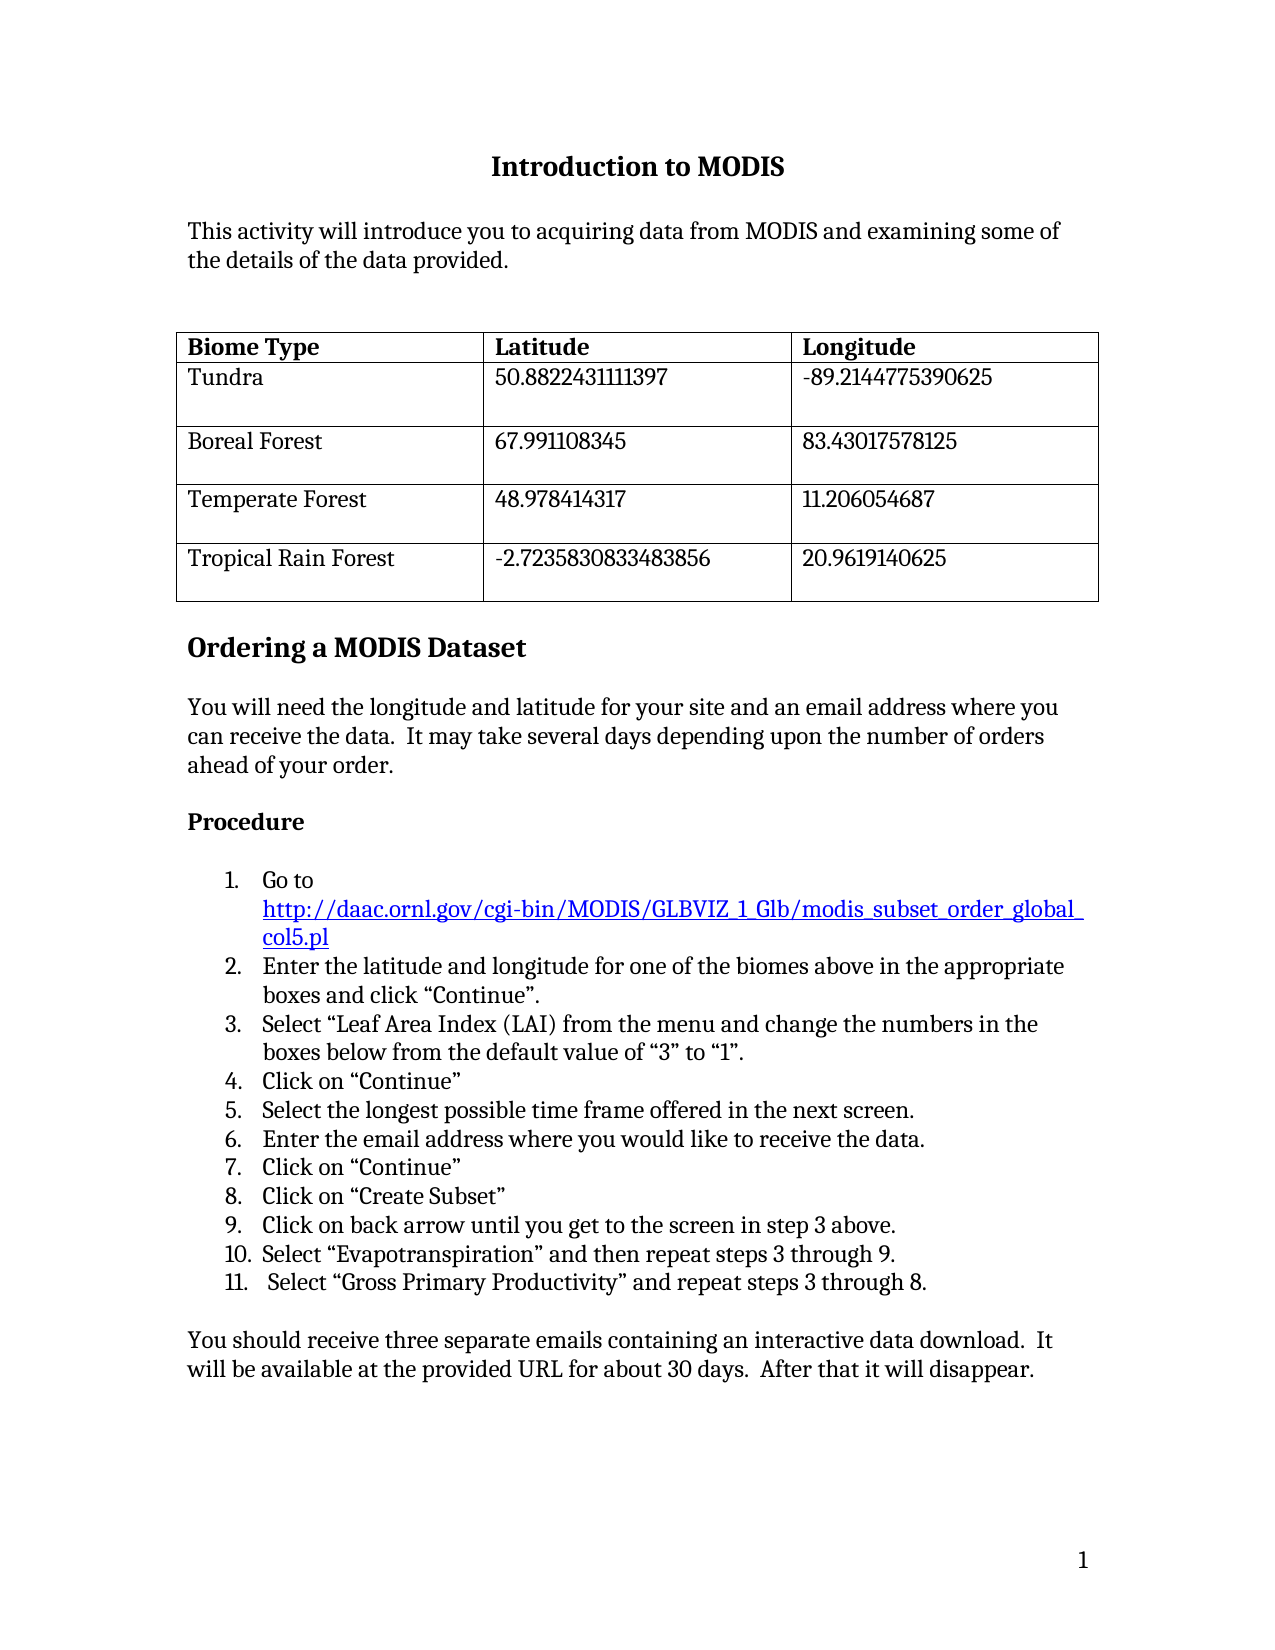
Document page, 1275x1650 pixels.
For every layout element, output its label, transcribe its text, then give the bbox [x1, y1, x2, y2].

table_cell Tundra [177, 363, 483, 426]
list Select “Evapotranspiration” and then repeat steps 3 through 9. [225, 1239, 1087, 1268]
list Enter the latitude and longitude for one of the biomes above in the appropriate boxes and click “Continue”. [225, 952, 1087, 1009]
table_cell 48.978414317 [484, 485, 791, 543]
text Procedure [187, 808, 1087, 837]
table_cell 50.8822431111397 [484, 363, 791, 426]
table_cell Boreal Forest [177, 427, 483, 484]
table_cell -89.2144775390625 [792, 363, 1098, 426]
table_header Longitude [792, 333, 1098, 362]
table_cell 20.9619140625 [792, 544, 1098, 601]
text This activity will introduce you to acquiring data from MODIS and examining some of the details of the data provided. [187, 217, 1087, 274]
table_cell 11.206054687 [792, 485, 1098, 543]
list Select “Gross Primary Productivity” and repeat steps 3 through 8. [225, 1268, 1087, 1297]
text You will need the longitude and latitude for your site and an email address where you can receive the data. It may take several days depending upon the number of orders ahead of your order. [187, 693, 1087, 779]
text You should receive three separate emails containing an interactive data download. It will be available at the provided URL for about 30 days. After that it will disappear. [187, 1326, 1087, 1383]
table_cell Tropical Rain Forest [177, 544, 483, 601]
list Click on “Continue” [225, 1067, 1087, 1096]
table_cell -2.7235830833483856 [484, 544, 791, 601]
list Select the longest possible time frame offered in the next screen. [225, 1096, 1087, 1124]
text Ordering a MODIS Dataset [187, 631, 1087, 664]
list Click on back arrow until you get to the screen in step 3 above. [225, 1211, 1087, 1239]
list Click on “Continue” [225, 1153, 1087, 1182]
table_header Latitude [484, 333, 791, 362]
list Go to http://daac.ornl.gov/cgi-bin/MODIS/GLBVIZ_1_Glb/modis_subset_order_global_col5.pl [225, 866, 1087, 952]
table_header Biome Type [177, 333, 483, 362]
table_cell 67.991108345 [484, 427, 791, 484]
list Click on “Create Subset” [225, 1182, 1087, 1211]
list Select “Leaf Area Index (LAI) from the menu and change the numbers in the boxes below from the default value of “3” to “1”. [225, 1009, 1087, 1067]
text Introduction to MODIS [187, 150, 1087, 183]
table_cell 83.43017578125 [792, 427, 1098, 484]
list Enter the email address where you would like to receive the data. [225, 1124, 1087, 1153]
table_cell Temperate Forest [177, 485, 483, 543]
